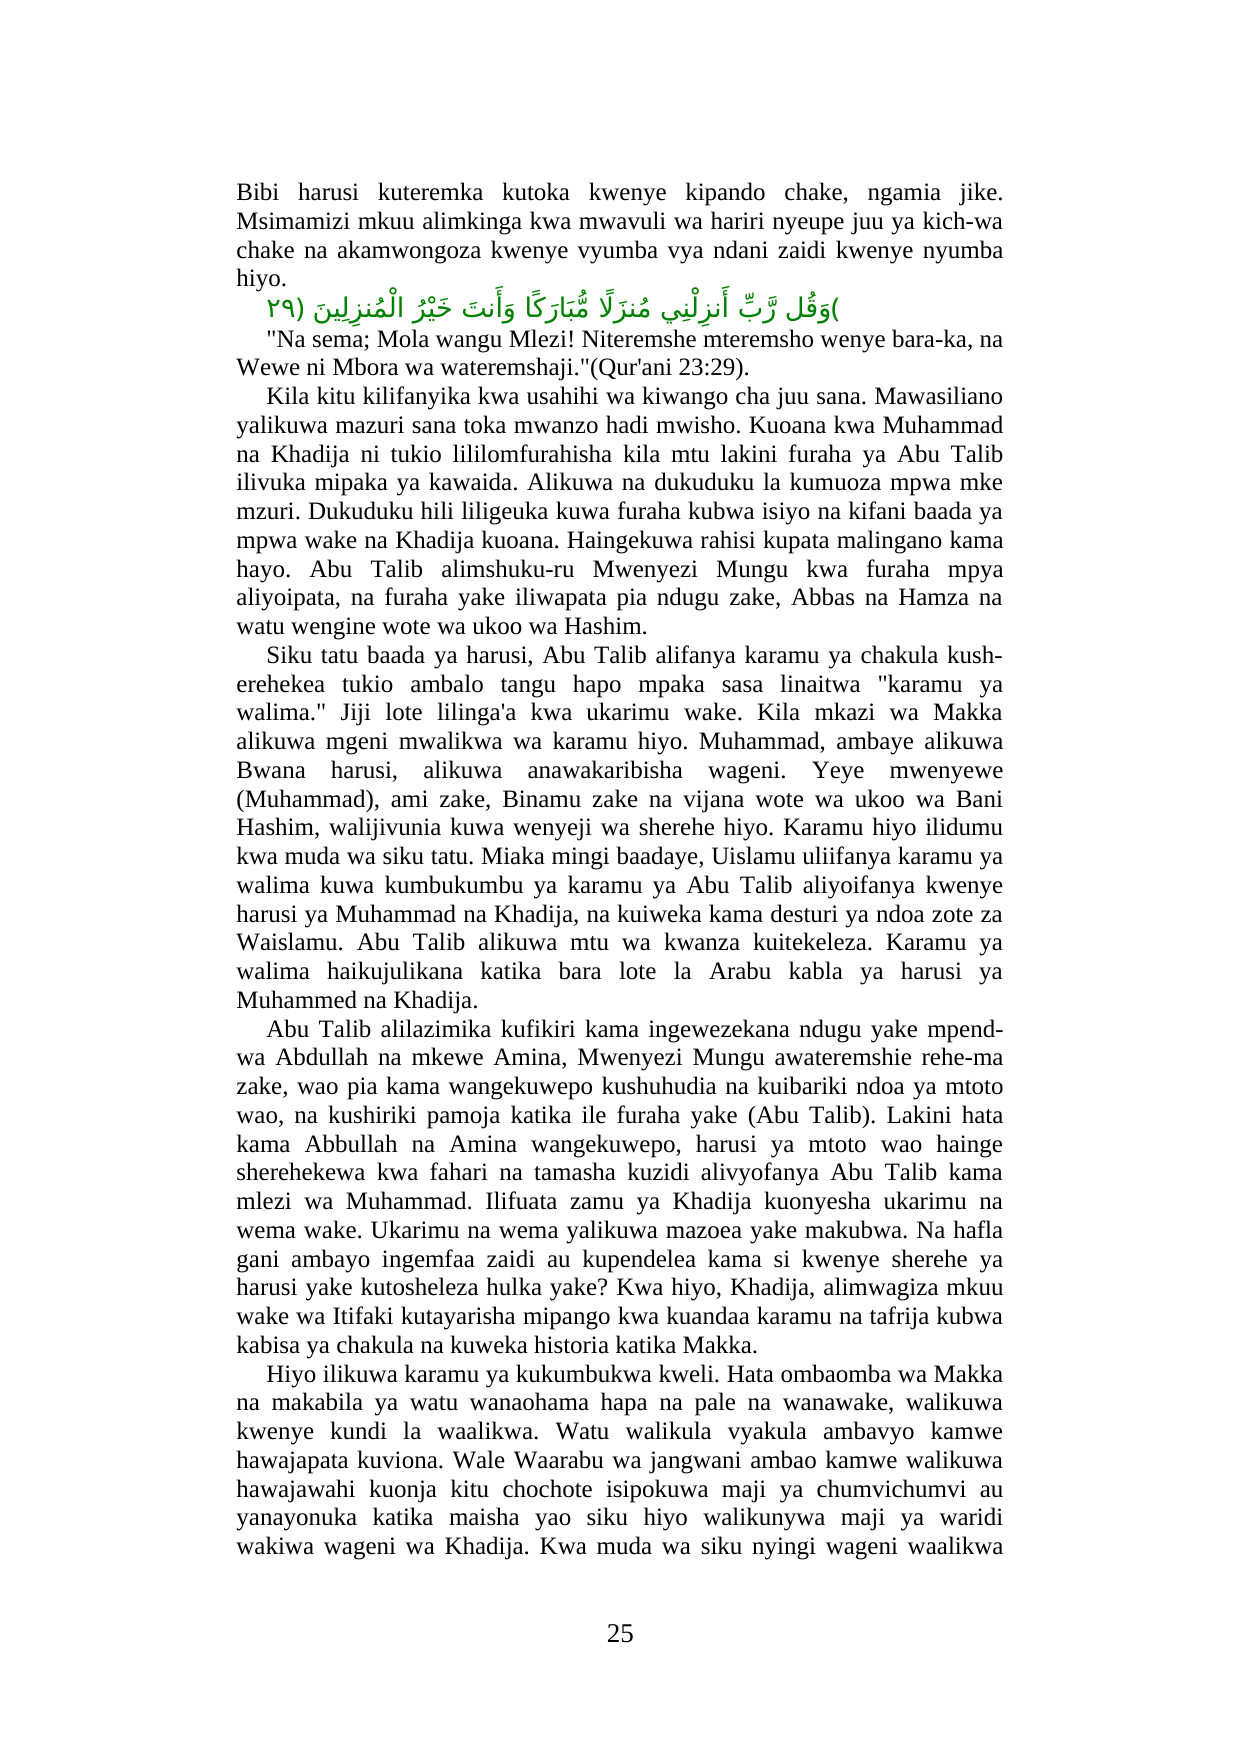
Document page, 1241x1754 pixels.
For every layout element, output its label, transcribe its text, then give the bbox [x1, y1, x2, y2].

text وَقُل رَّبِّ أَنزِلْنِي مُنزَلًا مُّبَارَكًا وَأَنتَ خَيْرُ الْمُنزِلِينَ ﴿٢٩﴾ [236, 292, 1004, 324]
text "Na sema; Mola wangu Mlezi! Niteremshe mteremsho wenye bara-ka, na Wewe ni Mbora wa wateremshaji."(Qur'ani 23:29). [236, 324, 1004, 381]
text Siku tatu baada ya harusi, Abu Talib alifanya karamu ya chakula kush-erehekea tukio ambalo tangu hapo mpaka sasa linaitwa "karamu ya walima." Jiji lote lilinga'a kwa ukarimu wake. Kila mkazi wa Makka alikuwa mgeni mwalikwa wa karamu hiyo. Muhammad, ambaye alikuwa Bwana harusi, alikuwa anawakaribisha wageni. Yeye mwenyewe (Muhammad), ami zake, Binamu zake na vijana wote wa ukoo wa Bani Hashim, walijivunia kuwa wenyeji wa sherehe hiyo. Karamu hiyo ilidumu kwa muda wa siku tatu. Miaka mingi baadaye, Uislamu uliifanya karamu ya walima kuwa kumbukumbu ya karamu ya Abu Talib aliyoifanya kwenye harusi ya Muhammad na Khadija, na kuiweka kama desturi ya ndoa zote za Waislamu. Abu Talib alikuwa mtu wa kwanza kuitekeleza. Karamu ya walima haikujulikana katika bara lote la Arabu kabla ya harusi ya Muhammed na Khadija. [236, 640, 1004, 1014]
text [236, 177, 1004, 292]
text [236, 1359, 1004, 1560]
text Kila kitu kilifanyika kwa usahihi wa kiwango cha juu sana. Mawasiliano yalikuwa mazuri sana toka mwanzo hadi mwisho. Kuoana kwa Muhammad na Khadija ni tukio lililomfurahisha kila mtu lakini furaha ya Abu Talib ilivuka mipaka ya kawaida. Alikuwa na dukuduku la kumuoza mpwa mke mzuri. Dukuduku hili liligeuka kuwa furaha kubwa isiyo na kifani baada ya mpwa wake na Khadija kuoana. Haingekuwa rahisi kupata malingano kama hayo. Abu Talib alimshuku-ru Mwenyezi Mungu kwa furaha mpya aliyoipata, na furaha yake iliwapata pia ndugu zake, Abbas na Hamza na watu wengine wote wa ukoo wa Hashim. [236, 381, 1004, 640]
text Abu Talib alilazimika kufikiri kama ingewezekana ndugu yake mpend-wa Abdullah na mkewe Amina, Mwenyezi Mungu awateremshie rehe-ma zake, wao pia kama wangekuwepo kushuhudia na kuibariki ndoa ya mtoto wao, na kushiriki pamoja katika ile furaha yake (Abu Talib). Lakini hata kama Abbullah na Amina wangekuwepo, harusi ya mtoto wao hainge sherehekewa kwa fahari na tamasha kuzidi alivyofanya Abu Talib kama mlezi wa Muhammad. Ilifuata zamu ya Khadija kuonyesha ukarimu na wema wake. Ukarimu na wema yalikuwa mazoea yake makubwa. Na hafla gani ambayo ingemfaa zaidi au kupendelea kama si kwenye sherehe ya harusi yake kutosheleza hulka yake? Kwa hiyo, Khadija, alimwagiza mkuu wake wa Itifaki kutayarisha mipango kwa kuandaa karamu na tafrija kubwa kabisa ya chakula na kuweka historia katika Makka. [236, 1014, 1004, 1359]
